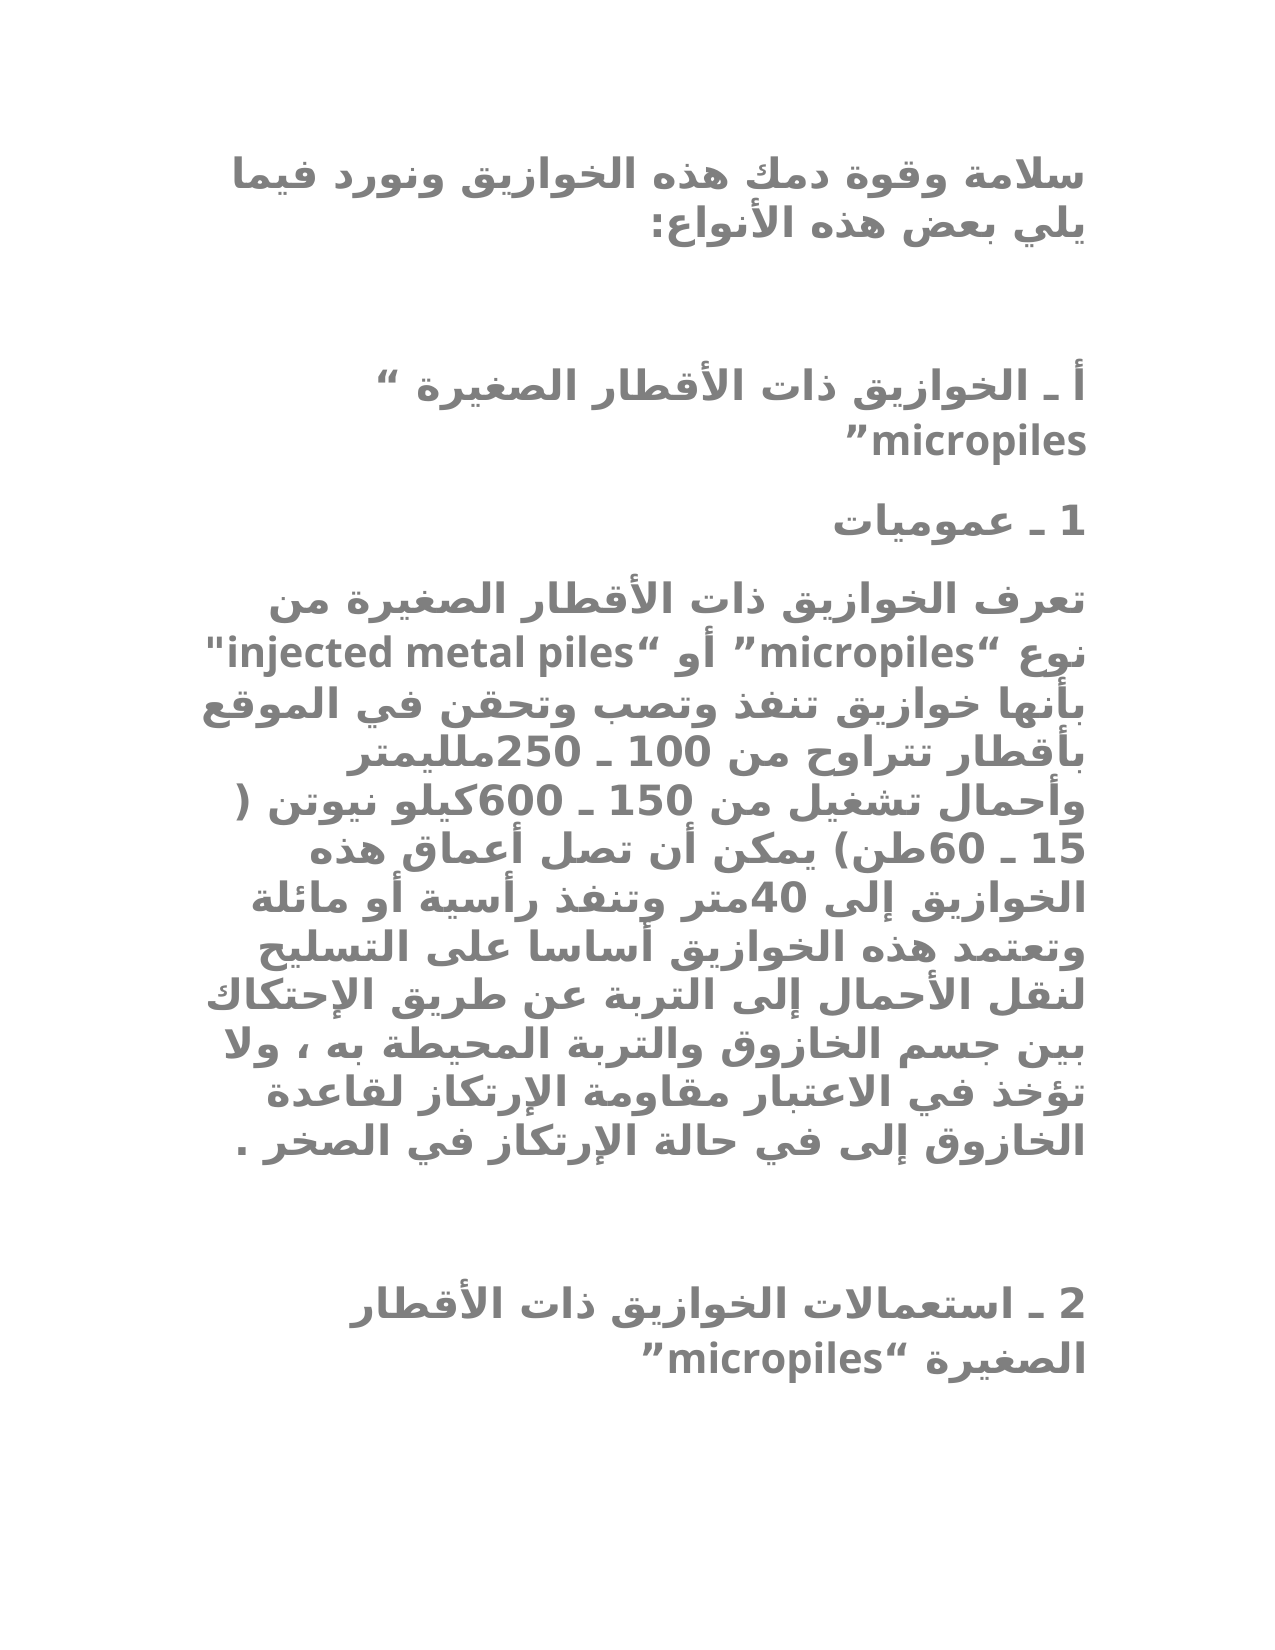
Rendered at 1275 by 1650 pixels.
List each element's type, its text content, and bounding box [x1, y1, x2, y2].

text أ ـ الخوازيق ذات الأقطار الصغيرة “micropiles” [187, 653, 1087, 759]
text تعرف الخوازيق ذات الأقطار الصغيرة من نوع “micropiles” أو “injected metal piles" بأنها خوازيق تنفذ وتصب وتحقن في الموقع بأقطار تتراوح من 100 ـ 250ملليمتر وأحمال تشغيل من 150 ـ 600كيلو نيوتن (15 ـ 60طن) يمكن أن تصل أعماق هذه الخوازيق إلى 40متر وتنفذ رأسية أو مائلة وتعتمد هذه الخوازيق أساسا على التسليح لنقل الأحمال إلى التربة عن طريق الإحتكاك بين جسم الخازوق والتربة المحيطة به ، ولا تؤخذ في الاعتبار مقاومة الإرتكاز لقاعدة الخازوق إلى في حالة الإرتكاز في الصخر . [187, 866, 1087, 1456]
text كما يمكن أن يدخل ضمن الأنواع الأخرى من خوازيق التثقيب ما يعرف باسم "خوازيق الزلط أو الحجر أو خوازيق التربة المستبدلة" وهي تستخدم عادة في التربة الطينية الطميية وهذه النوعية من الأساسات تحتاج إلى معدات خاصة وخبرة عملية طويلة لتحديد سلامة وقوة دمك هذه الخوازيق ونورد فيما يلي بعض هذه الأنواع: [187, 150, 1087, 538]
text 1 ـ عموميات [187, 788, 1087, 836]
